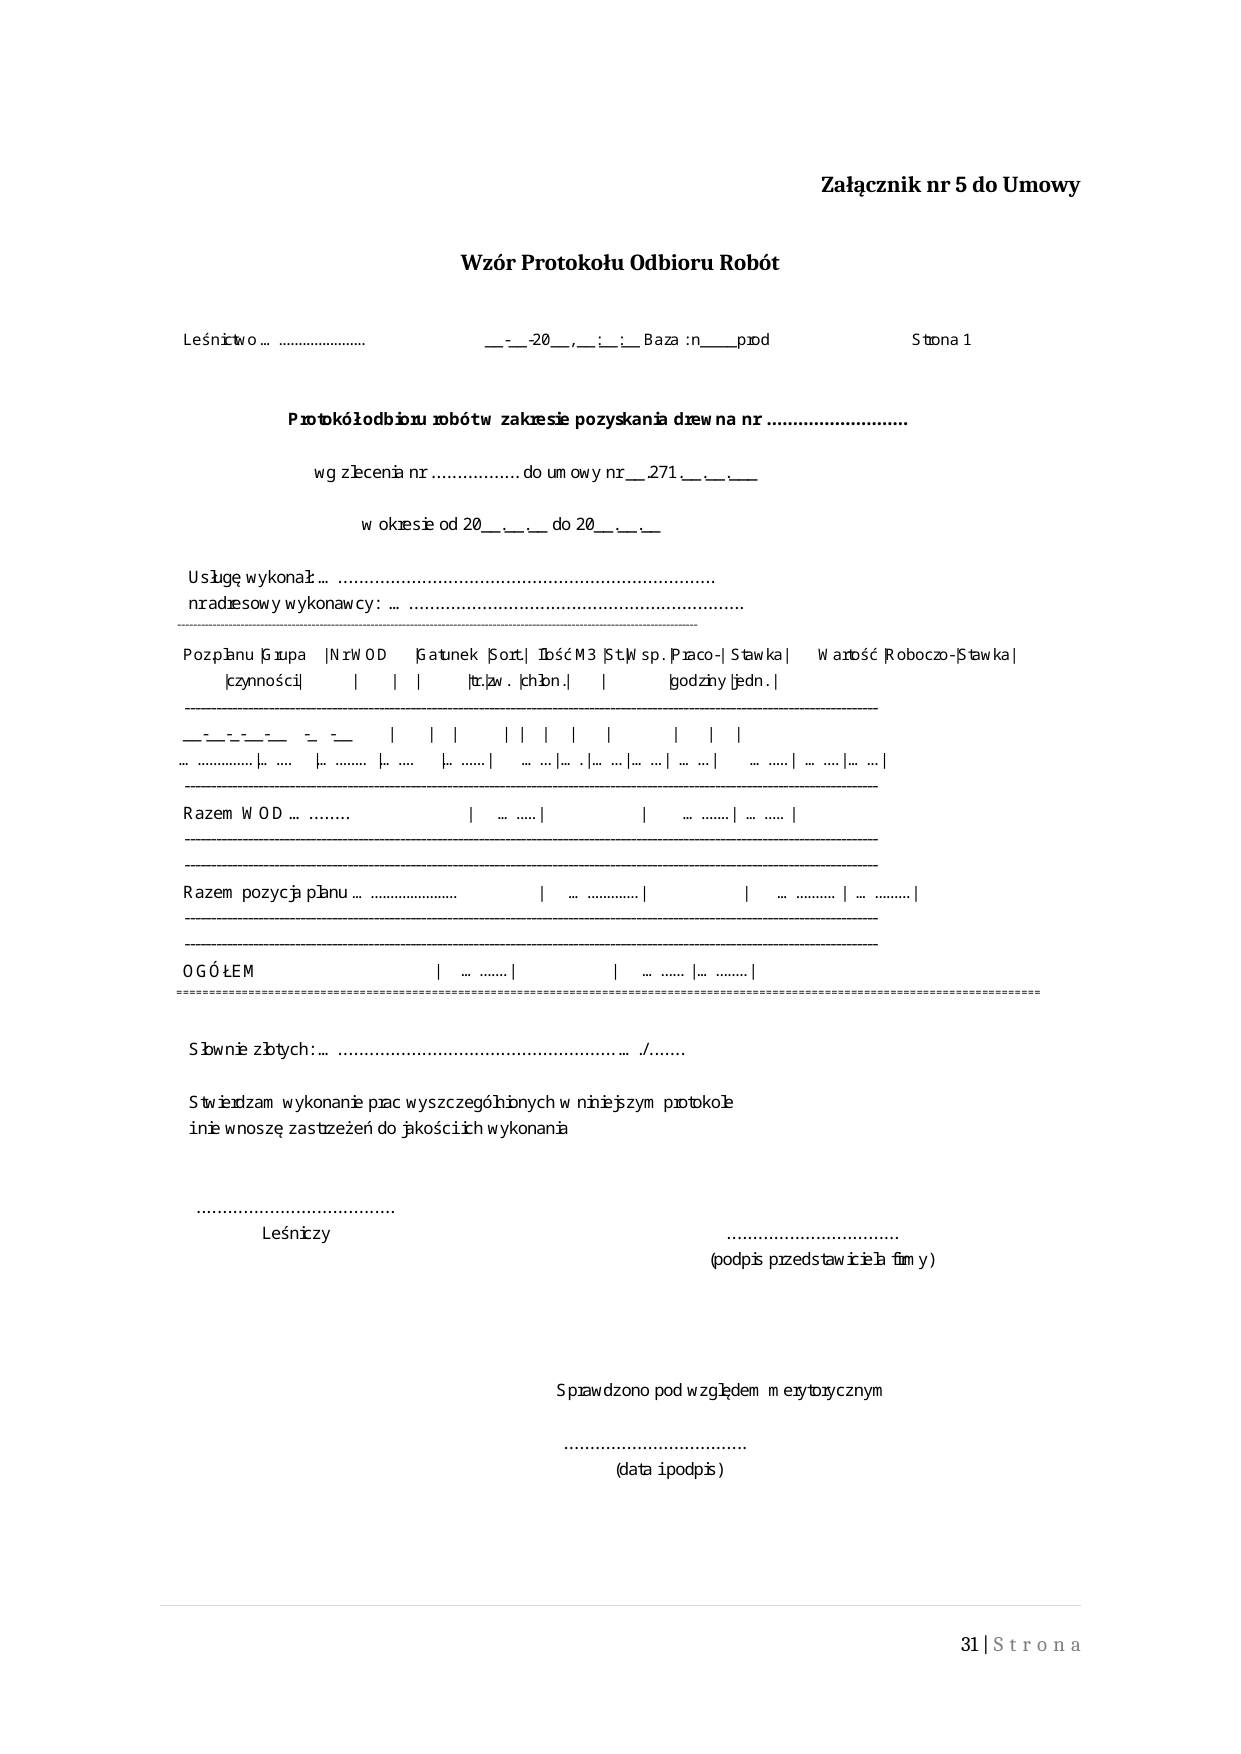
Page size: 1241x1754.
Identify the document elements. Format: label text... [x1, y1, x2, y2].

text Wzór Protokołu Odbioru Robót [159, 250, 1081, 276]
text Załącznik nr 5 do Umowy [159, 172, 1081, 198]
